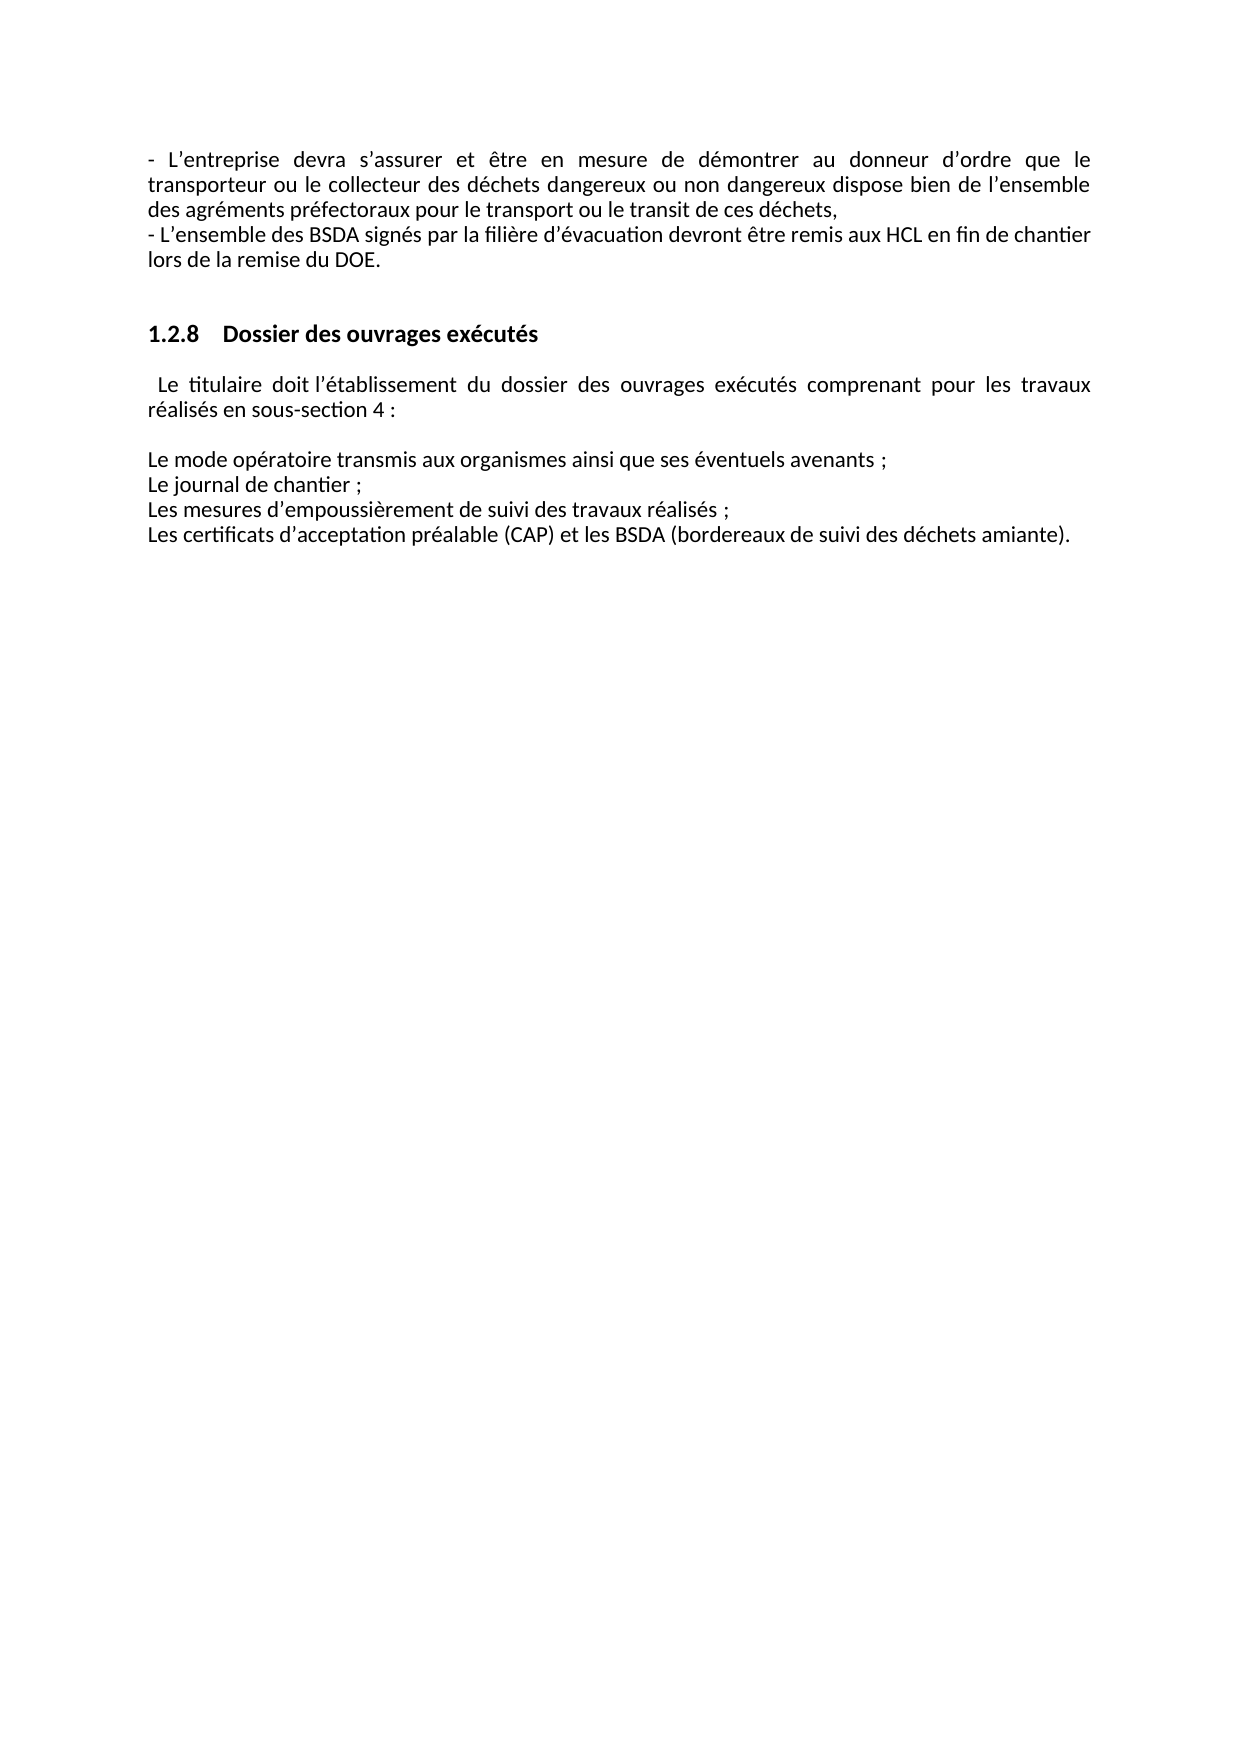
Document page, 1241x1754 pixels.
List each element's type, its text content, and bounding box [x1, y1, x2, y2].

text Les mesures d’empoussièrement de suivi des travaux réalisés ; [148, 498, 1093, 523]
text Le journal de chantier ; [148, 473, 1093, 498]
text - L’ensemble des BSDA signés par la filière d’évacuation devront être remis aux HCL en fin de chantier lors de la remise du DOE. [148, 223, 1093, 273]
text Le titulaire doit l’établissement du dossier des ouvrages exécutés comprenant pour les travaux réalisés en sous-section 4 : [148, 373, 1093, 423]
text - L’entreprise devra s’assurer et être en mesure de démontrer au donneur d’ordre que le transporteur ou le collecteur des déchets dangereux ou non dangereux dispose bien de l’ensemble des agréments préfectoraux pour le transport ou le transit de ces déchets, [148, 148, 1093, 223]
text Le mode opératoire transmis aux organismes ainsi que ses éventuels avenants ; [148, 448, 1093, 473]
text Les certificats d’acceptation préalable (CAP) et les BSDA (bordereaux de suivi des déchets amiante). [148, 523, 1093, 548]
subtitle Dossier des ouvrages exécutés [148, 323, 1093, 348]
